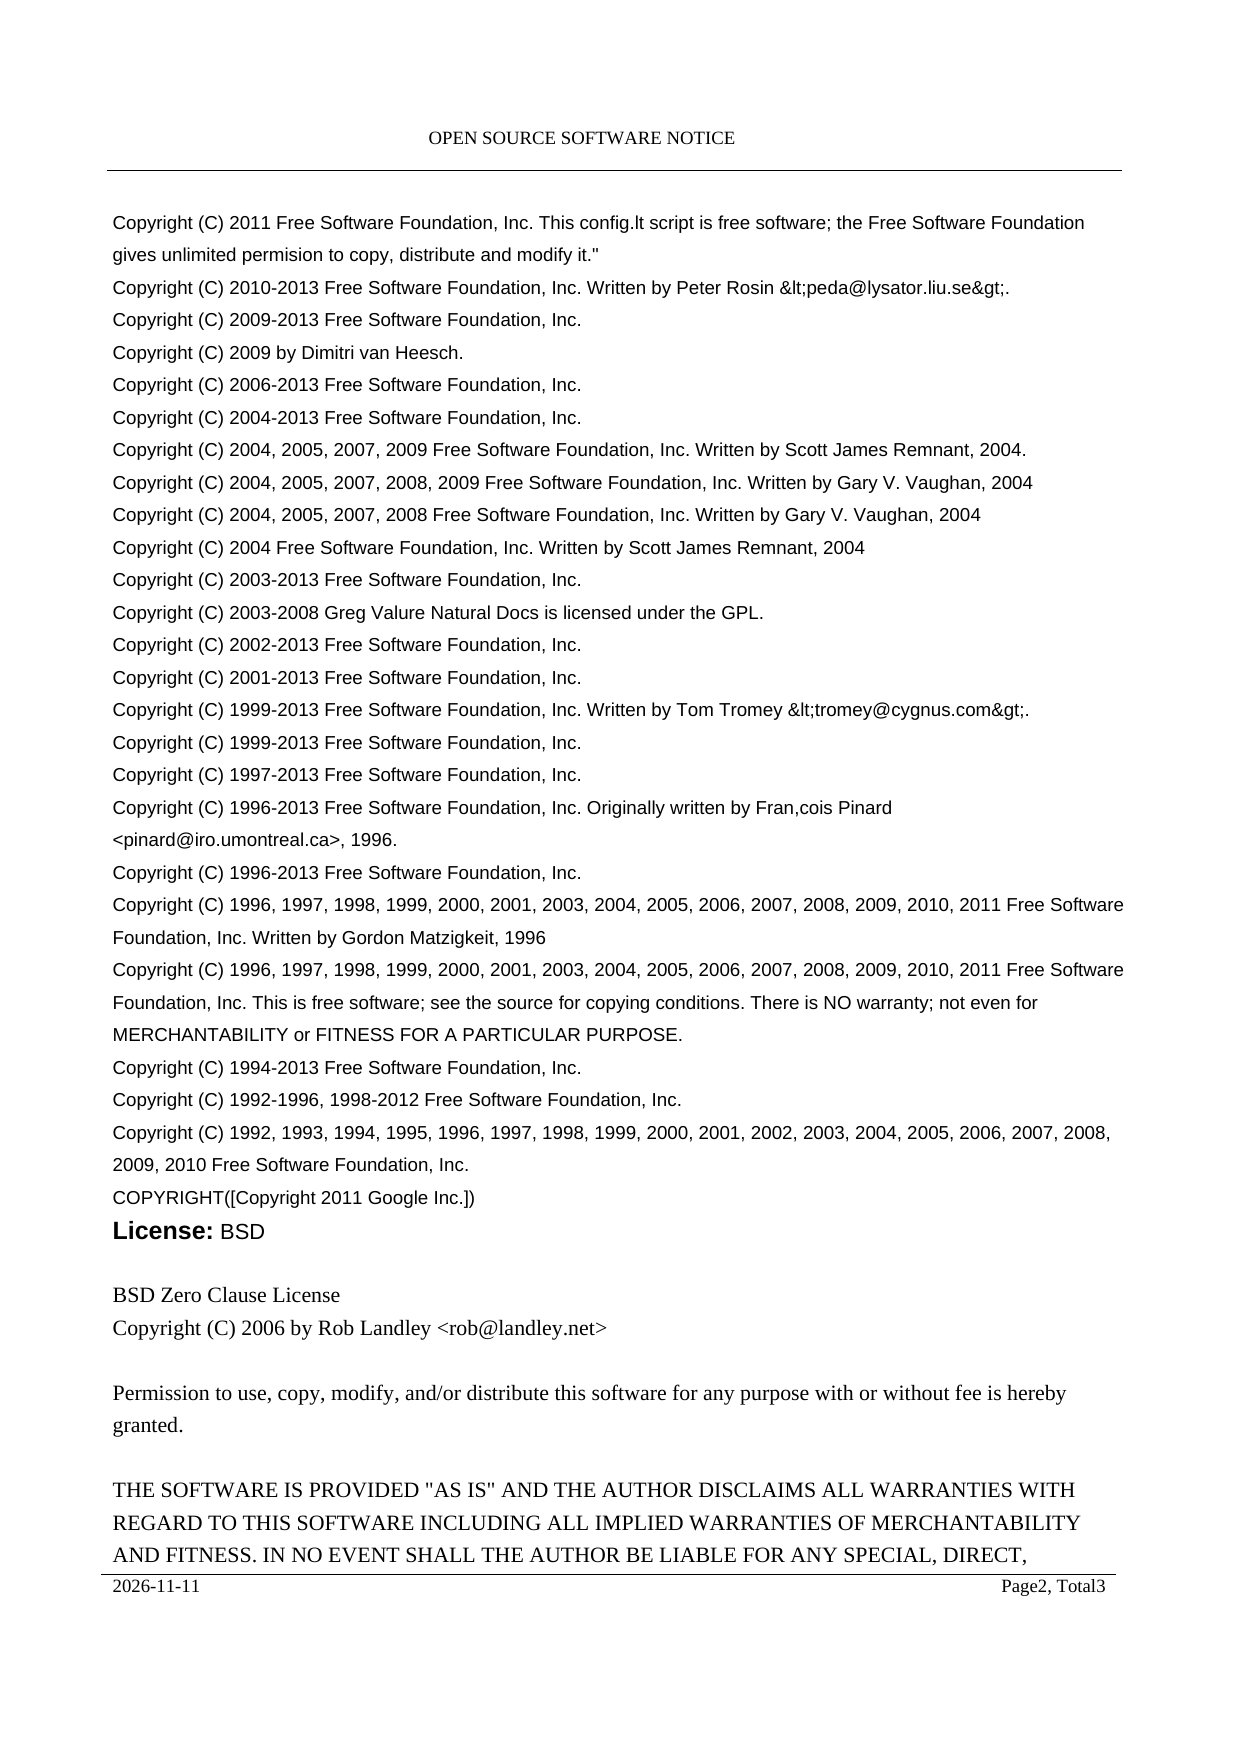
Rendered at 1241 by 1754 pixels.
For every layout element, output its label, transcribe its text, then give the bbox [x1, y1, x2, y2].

text Copyright (C) 2011 Free Software Foundation, Inc. This config.lt script is free software; the Free Software Foundation gives unlimited permision to copy, distribute and modify it." [112, 206, 1128, 271]
text Copyright (C) 2006-2013 Free Software Foundation, Inc. [112, 369, 1128, 401]
text Copyright (C) 1994-2013 Free Software Foundation, Inc. [112, 1051, 1128, 1084]
text Copyright (C) 1999-2013 Free Software Foundation, Inc. [112, 726, 1128, 759]
text Copyright (C) 1992-1996, 1998-2012 Free Software Foundation, Inc. [112, 1084, 1128, 1116]
text Copyright (C) 1996, 1997, 1998, 1999, 2000, 2001, 2003, 2004, 2005, 2006, 2007, 2008, 2009, 2010, 2011 Free Software Foundation, Inc. Written by Gordon Matzigkeit, 1996 [112, 889, 1128, 954]
text Copyright (C) 2004, 2005, 2007, 2009 Free Software Foundation, Inc. Written by Scott James Remnant, 2004. [112, 434, 1128, 466]
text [112, 1214, 1128, 1571]
text Copyright (C) 1996-2013 Free Software Foundation, Inc. Originally written by Fran,cois Pinard <pinard@iro.umontreal.ca>, 1996. [112, 791, 1128, 856]
text Copyright (C) 2003-2013 Free Software Foundation, Inc. [112, 564, 1128, 596]
text Copyright (C) 2004, 2005, 2007, 2008, 2009 Free Software Foundation, Inc. Written by Gary V. Vaughan, 2004 [112, 466, 1128, 499]
text Copyright (C) 2009-2013 Free Software Foundation, Inc. [112, 304, 1128, 336]
text Copyright (C) 1996-2013 Free Software Foundation, Inc. [112, 856, 1128, 889]
text Copyright (C) 1999-2013 Free Software Foundation, Inc. Written by Tom Tromey &lt;tromey@cygnus.com&gt;. [112, 694, 1128, 726]
text Copyright (C) 2003-2008 Greg Valure Natural Docs is licensed under the GPL. [112, 596, 1128, 629]
text Copyright (C) 1996, 1997, 1998, 1999, 2000, 2001, 2003, 2004, 2005, 2006, 2007, 2008, 2009, 2010, 2011 Free Software Foundation, Inc. This is free software; see the source for copying conditions. There is NO warranty; not even for MERCHANTABILITY or FITNESS FOR A PARTICULAR PURPOSE. [112, 954, 1128, 1051]
text Copyright (C) 2004 Free Software Foundation, Inc. Written by Scott James Remnant, 2004 [112, 531, 1128, 564]
text Copyright (C) 2010-2013 Free Software Foundation, Inc. Written by Peter Rosin &lt;peda@lysator.liu.se&gt;. [112, 271, 1128, 304]
text Copyright (C) 1992, 1993, 1994, 1995, 1996, 1997, 1998, 1999, 2000, 2001, 2002, 2003, 2004, 2005, 2006, 2007, 2008, 2009, 2010 Free Software Foundation, Inc. [112, 1116, 1128, 1181]
text Copyright (C) 2004, 2005, 2007, 2008 Free Software Foundation, Inc. Written by Gary V. Vaughan, 2004 [112, 499, 1128, 531]
text Copyright (C) 2001-2013 Free Software Foundation, Inc. [112, 661, 1128, 694]
text Copyright (C) 2009 by Dimitri van Heesch. [112, 336, 1128, 369]
text COPYRIGHT([Copyright 2011 Google Inc.]) [112, 1181, 1128, 1214]
text Copyright (C) 1997-2013 Free Software Foundation, Inc. [112, 759, 1128, 791]
text Copyright (C) 2002-2013 Free Software Foundation, Inc. [112, 629, 1128, 661]
text Copyright (C) 2004-2013 Free Software Foundation, Inc. [112, 401, 1128, 434]
